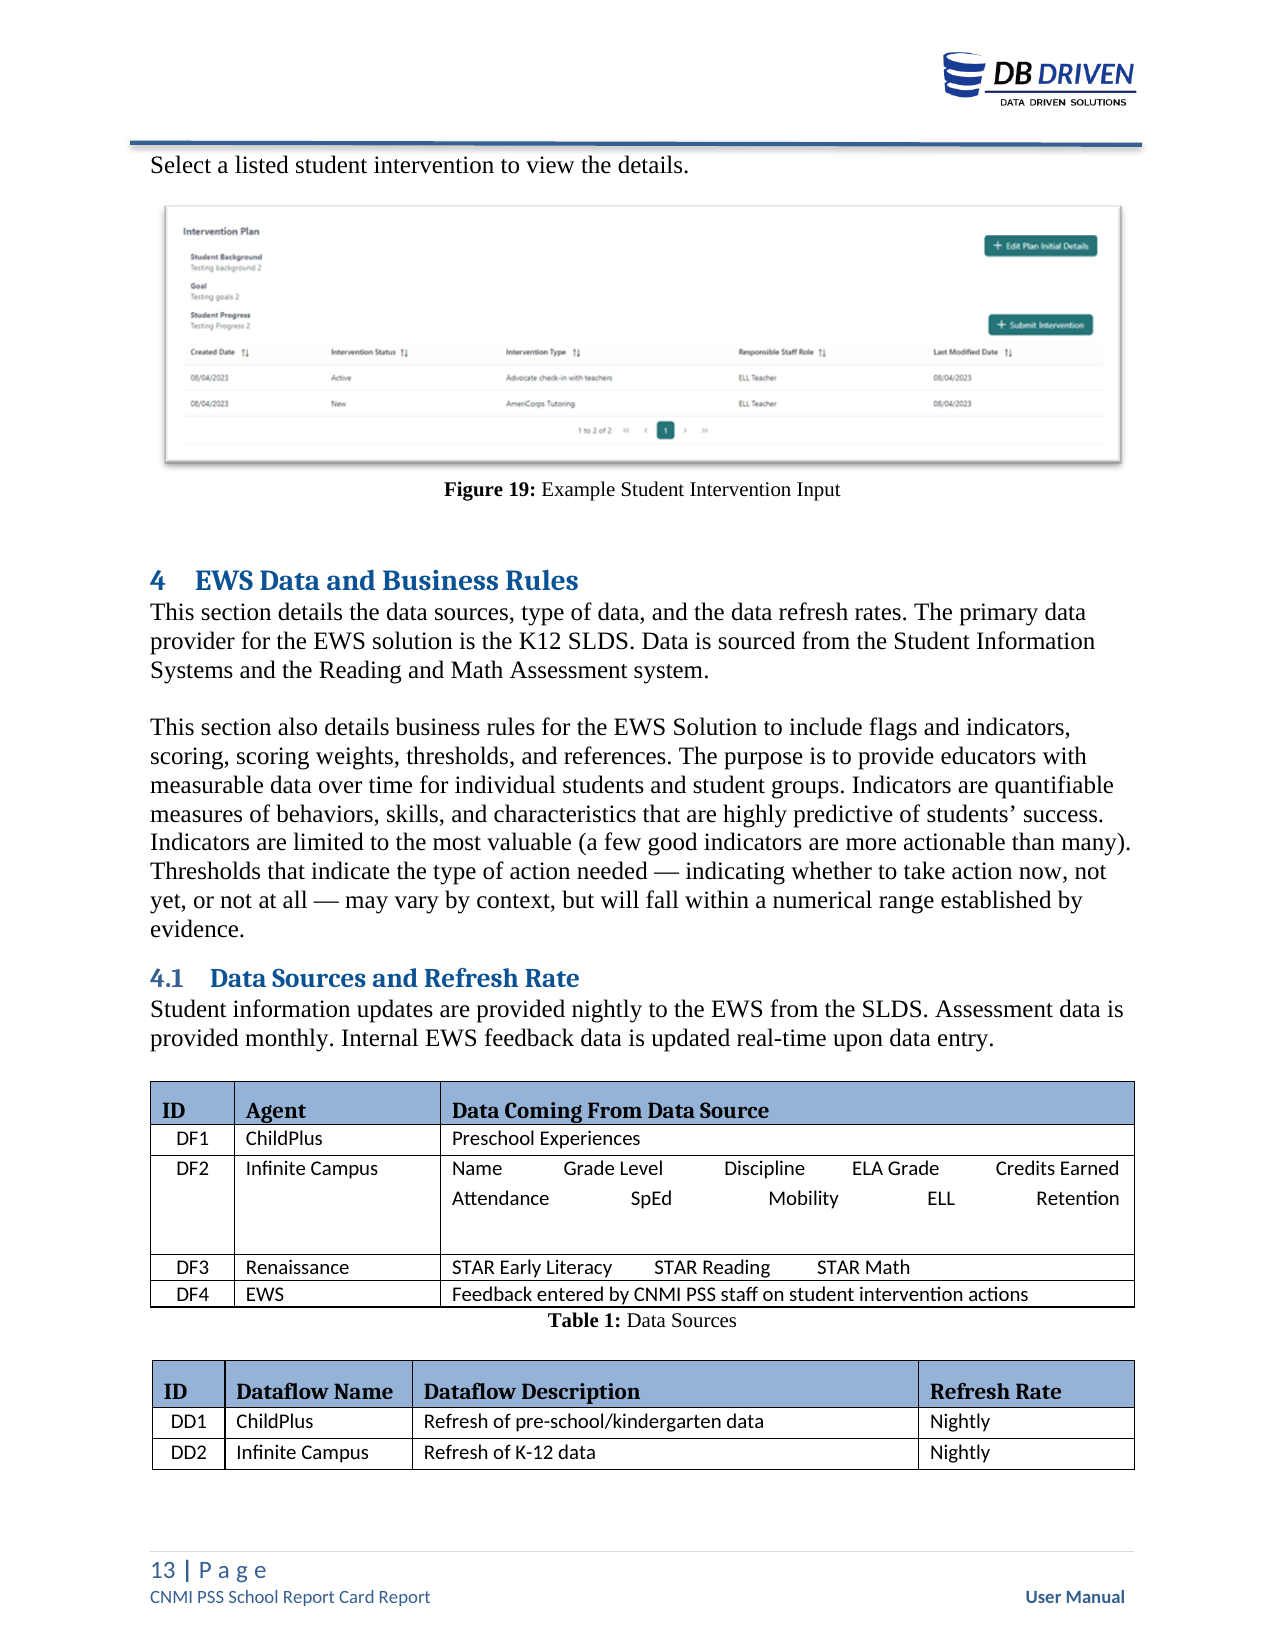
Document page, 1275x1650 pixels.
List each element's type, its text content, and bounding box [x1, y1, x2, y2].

table_cell DF1 [151, 1125, 234, 1154]
table_cell Infinite Campus [226, 1439, 412, 1469]
text Student information updates are provided nightly to the EWS from the SLDS. Assessment data is provided monthly. Internal EWS feedback data is updated real-time upon data entry. [150, 994, 1134, 1052]
table_header Dataflow Name [226, 1361, 412, 1407]
table_cell STAR Early Literacy STAR Reading STAR Math [441, 1255, 1134, 1280]
table_header ID [151, 1082, 234, 1124]
table_cell ChildPlus [226, 1408, 412, 1438]
table_cell Infinite Campus [235, 1156, 440, 1253]
table_cell Preschool Experiences [441, 1125, 1134, 1154]
table_cell ChildPlus [235, 1125, 440, 1154]
subtitle Data Sources and Refresh Rate [150, 963, 1134, 994]
table_header ID [153, 1361, 224, 1407]
picture [942, 51, 1137, 106]
table_cell Name Grade Level Discipline ELA Grade Credits Earned Attendance SpEd Mobility ELL Retention [441, 1156, 1134, 1253]
text Select a listed student intervention to view the details. [150, 150, 1134, 179]
table_cell Renaissance [235, 1255, 440, 1280]
table_cell DF3 [151, 1255, 234, 1280]
text This section details the data sources, type of data, and the data refresh rates. The primary data provider for the EWS solution is the K12 SLDS. Data is sourced from the Student Information Systems and the Reading and Math Assessment system. [150, 597, 1134, 684]
text This section also details business rules for the EWS Solution to include flags and indicators, scoring, scoring weights, thresholds, and references. The purpose is to provide educators with measurable data over time for individual students and student groups. Indicators are quantifiable measures of behaviors, skills, and characteristics that are highly predictive of students’ success. Indicators are limited to the most valuable (a few good indicators are more actionable than many). Thresholds that indicate the type of action needed — indicating whether to take action now, not yet, or not at all — may vary by context, but will fall within a numerical range established by evidence. [150, 712, 1134, 942]
table_cell DD2 [153, 1439, 224, 1469]
table_cell Nightly [919, 1408, 1134, 1438]
table_header Dataflow Description [413, 1361, 918, 1407]
table_cell Nightly [919, 1439, 1134, 1469]
table_cell DD1 [153, 1408, 224, 1438]
table_cell Refresh of pre-school/kindergarten data [413, 1408, 918, 1438]
table_cell DF2 [151, 1156, 234, 1253]
table_cell EWS [235, 1281, 440, 1306]
table_header Data Coming From Data Source [441, 1082, 1134, 1124]
subtitle EWS Data and Business Rules [150, 564, 1134, 597]
table_cell DF4 [151, 1281, 234, 1306]
picture [153, 197, 1132, 477]
table_header Agent [235, 1082, 440, 1124]
table_header Refresh Rate [919, 1361, 1134, 1407]
table_cell Feedback entered by CNMI PSS staff on student intervention actions [441, 1281, 1134, 1306]
table_cell Refresh of K-12 data [413, 1439, 918, 1469]
